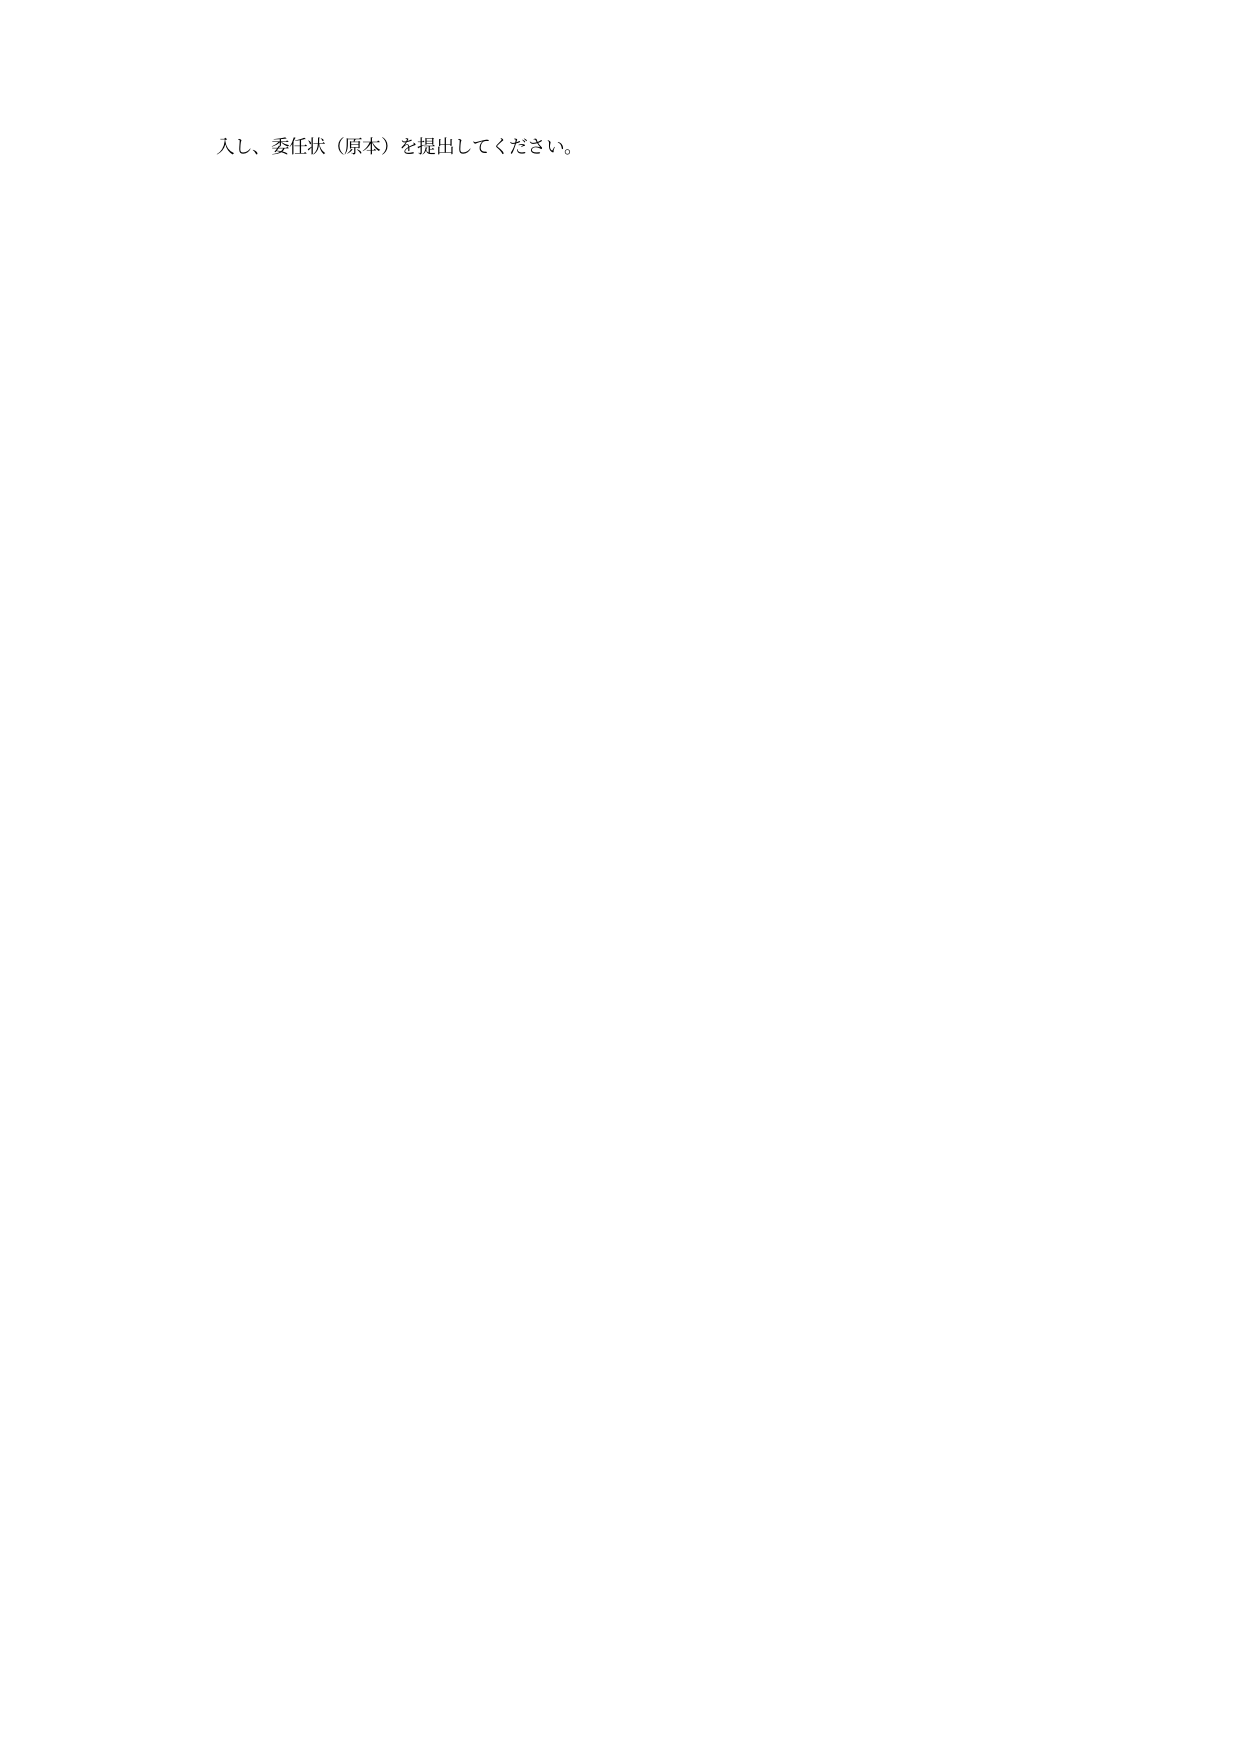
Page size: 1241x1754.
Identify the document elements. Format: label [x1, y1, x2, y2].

text [194, 127, 1090, 160]
